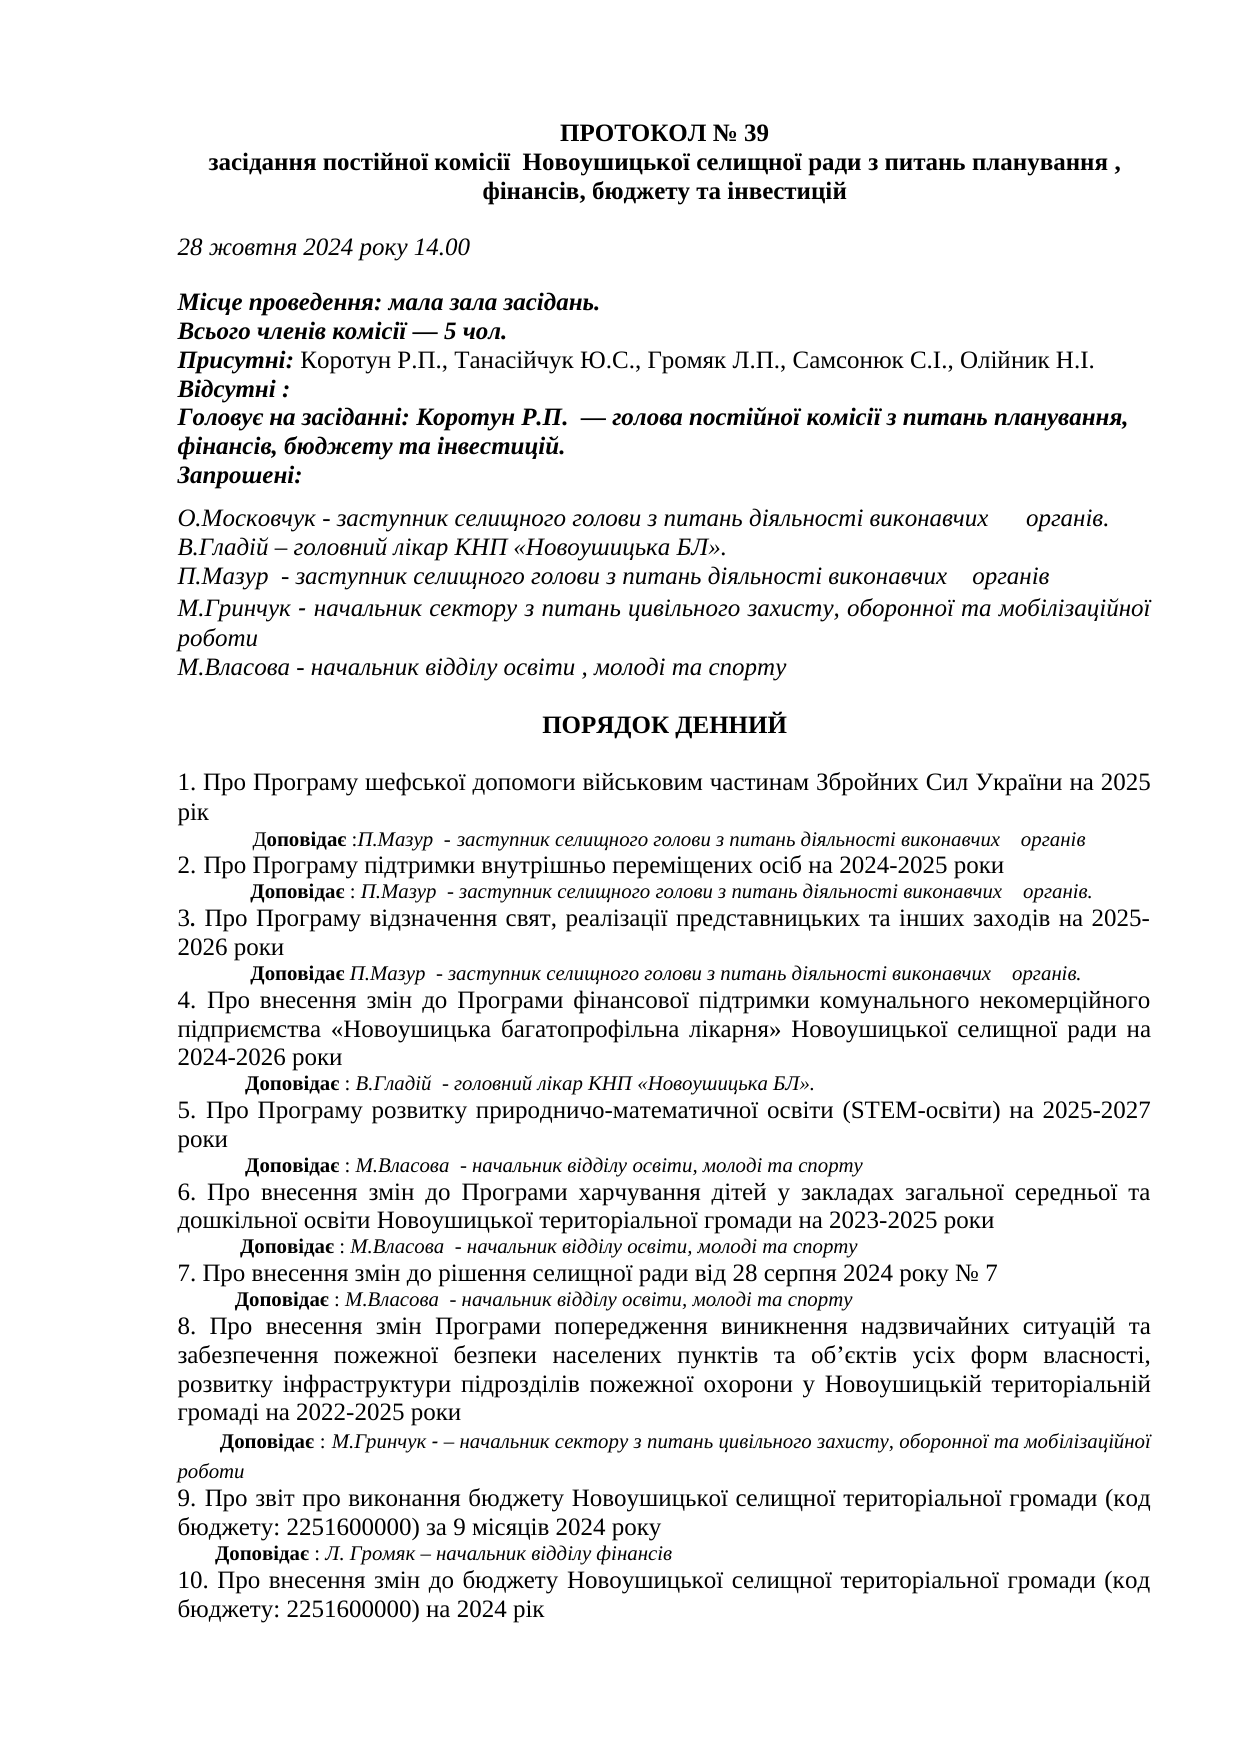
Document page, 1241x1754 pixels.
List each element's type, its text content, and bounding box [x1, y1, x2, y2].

text Місце проведення: мала зала засідань. [177, 287, 1152, 316]
text Доповідає : М.Власова - начальник відділу освіти, молоді та спорту [177, 1287, 1152, 1311]
text Головує на засіданні: Коротун Р.П. — голова постійної комісії з питань планування, фінансів, бюджету та інвестицій. [177, 402, 1152, 460]
text М.Власова - начальник відділу освіти , молоді та спорту [177, 652, 1152, 681]
text Запрошені: [177, 460, 1152, 489]
text 7. Про внесення змін до рішення селищної ради від 28 серпня 2024 року № 7 [177, 1258, 1152, 1287]
text 5. Про Програму розвитку природничо-математичної освіти (STEM-освіти) на 2025-2027 роки [177, 1095, 1152, 1153]
text 8. Про внесення змін Програми попередження виникнення надзвичайних ситуацій та забезпечення пожежної безпеки населених пунктів та об’єктів усіх форм власності, розвитку інфраструктури підрозділів пожежної охорони у Новоушицькій територіальній громаді на 2022-2025 роки [177, 1311, 1152, 1426]
text 2. Про Програму підтримки внутрішньо переміщених осіб на 2024-2025 роки [177, 851, 1152, 879]
text В.Гладій – головний лікар КНП «Новоушицька БЛ». [177, 532, 1152, 561]
text Доповідає : М.Власова - начальник відділу освіти, молоді та спорту [177, 1234, 1152, 1258]
text 28 жовтня 2024 року 14.00 [177, 232, 1152, 260]
text О.Московчук - заступник селищного голови з питань діяльності виконавчих органів. [177, 503, 1152, 532]
text 4. Про внесення змін до Програми фінансової підтримки комунального некомерційного підприємства «Новоушицька багатопрофільна лікарня» Новоушицької селищної ради на 2024-2026 роки [177, 985, 1152, 1071]
text 9. Про звіт про виконання бюджету Новоушицької селищної територіальної громади (код бюджету: 2251600000) за 9 місяців 2024 року [177, 1483, 1152, 1541]
text ПОРЯДОК ДЕННИЙ [177, 710, 1152, 738]
text Доповідає : М.Власова - начальник відділу освіти, молоді та спорту [177, 1153, 1152, 1177]
text Відсутні : [177, 374, 1152, 402]
text 6. Про внесення змін до Програми харчування дітей у закладах загальної середньої та дошкільної освіти Новоушицької територіальної громади на 2023-2025 роки [177, 1177, 1152, 1234]
text Доповідає : Л. Громяк – начальник відділу фінансів [177, 1541, 1152, 1565]
text Присутні: Коротун Р.П., Танасійчук Ю.С., Громяк Л.П., Самсонюк С.І., Олійник Н.І. [177, 345, 1152, 374]
text 1. Про Програму шефської допомоги військовим частинам Збройних Сил України на 2025 рік [177, 767, 1152, 827]
text Доповідає : М.Гринчук - – начальник сектору з питань цивільного захисту, оборонної та мобілізаційної роботи [177, 1426, 1152, 1483]
text П.Мазур - заступник селищного голови з питань діяльності виконавчих органів [177, 561, 1152, 589]
text Всього членів комісії — 5 чол. [177, 316, 1152, 345]
text ПРОТОКОЛ № 39 засідання постійної комісії Новоушицької селищної ради з питань планування , фінансів, бюджету та інвестицій [177, 118, 1152, 204]
text Доповідає : П.Мазур - заступник селищного голови з питань діяльності виконавчих органів. [177, 879, 1152, 903]
text М.Гринчук - начальник сектору з питань цивільного захисту, оборонної та мобілізаційної роботи [177, 589, 1152, 652]
text Доповідає :П.Мазур - заступник селищного голови з питань діяльності виконавчих органів [252, 827, 1152, 851]
text Доповідає П.Мазур - заступник селищного голови з питань діяльності виконавчих органів. [177, 961, 1152, 985]
text 3. Про Програму відзначення свят, реалізації представницьких та інших заходів на 2025-2026 роки [177, 903, 1152, 961]
text 10. Про внесення змін до бюджету Новоушицької селищної територіальної громади (код бюджету: 2251600000) на 2024 рік [177, 1565, 1152, 1622]
text Доповідає : В.Гладій - головний лікар КНП «Новоушицька БЛ». [177, 1071, 1152, 1095]
